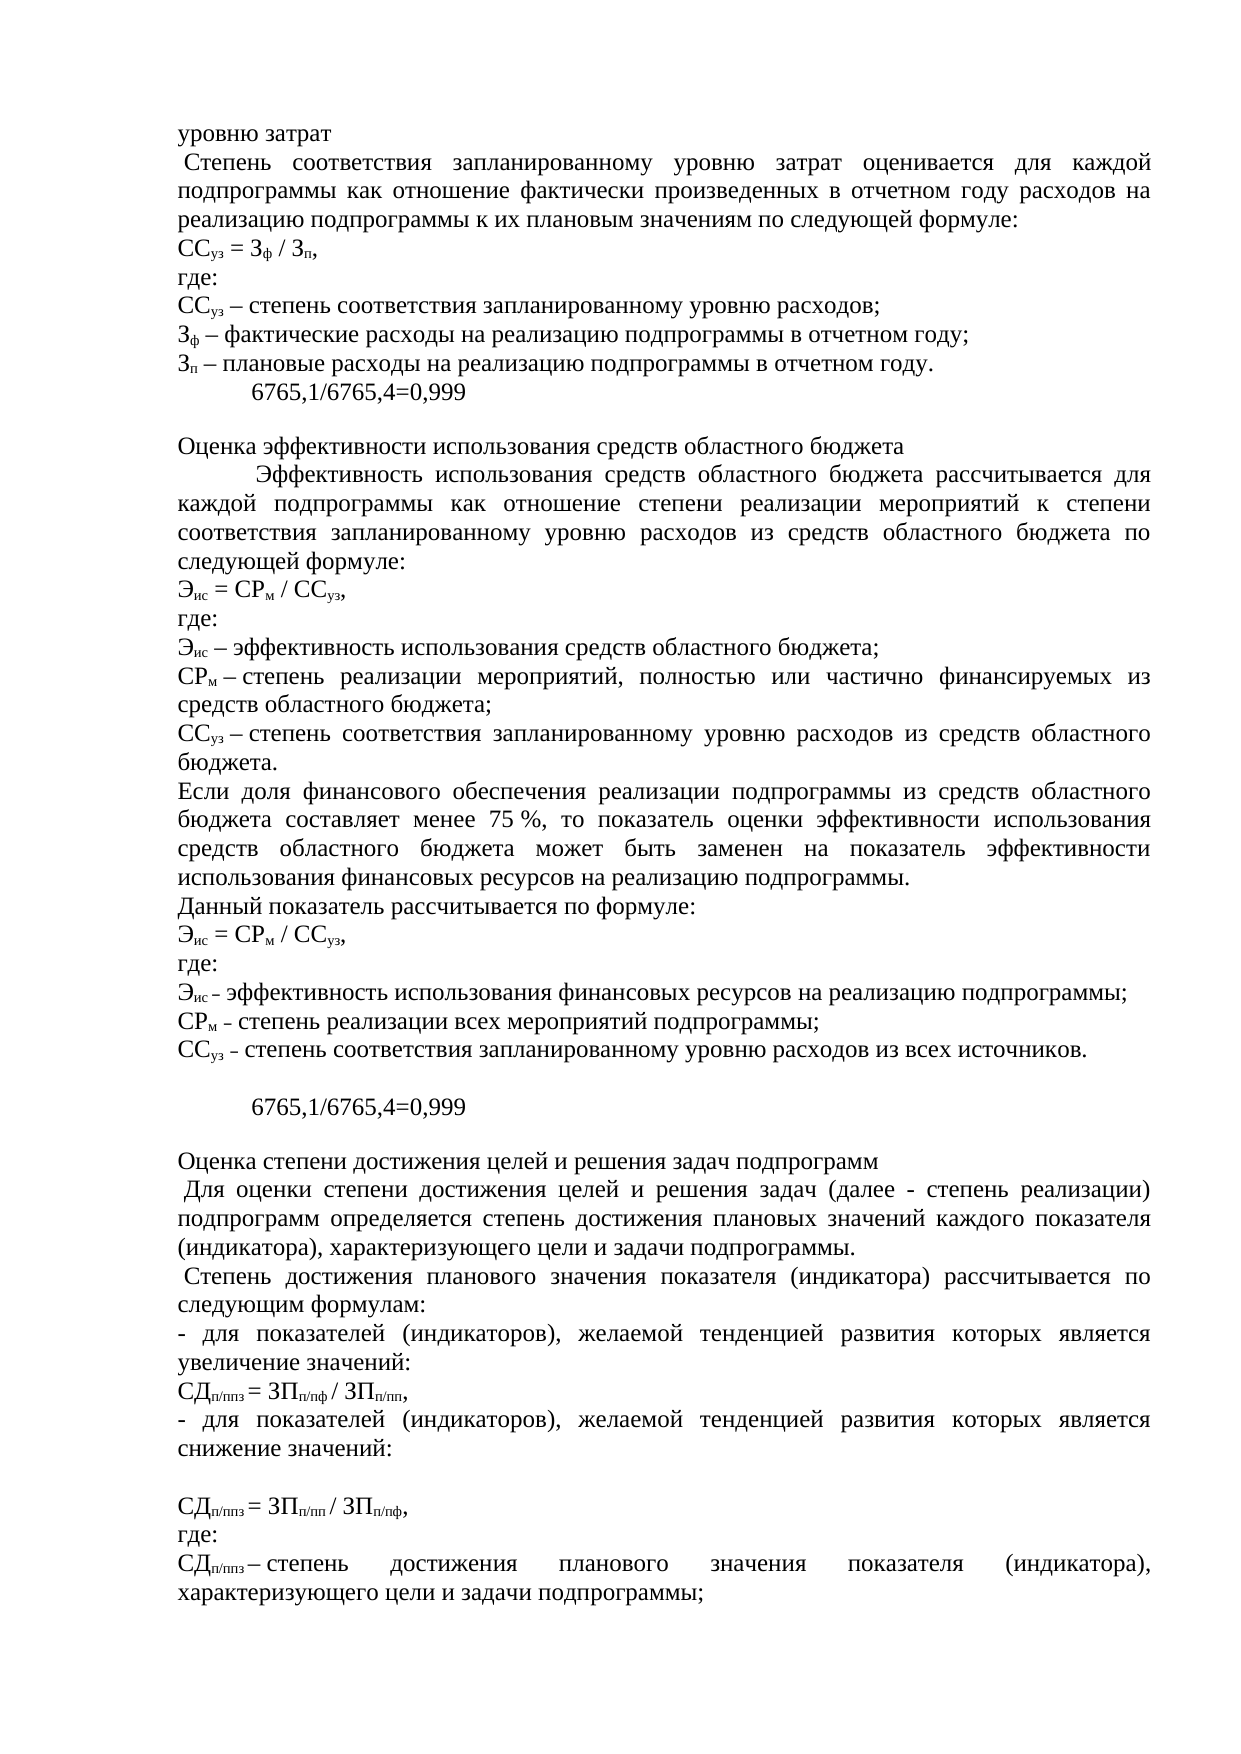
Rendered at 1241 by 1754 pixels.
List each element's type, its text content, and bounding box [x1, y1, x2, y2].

text уровню затрат [177, 118, 1152, 147]
text Оценка степени достижения целей и решения задач подпрограмм [177, 1146, 1152, 1174]
text Эис ˗ эффективность использования финансовых ресурсов на реализацию подпрограммы; [177, 977, 1152, 1006]
text ССуз = Зф / Зп, [177, 233, 1152, 262]
text Если доля финансового обеспечения реализации подпрограммы из средств областного бюджета составляет менее 75 %, то показатель оценки эффективности использования средств областного бюджета может быть заменен на показатель эффективности использования финансовых ресурсов на реализацию подпрограммы. [177, 776, 1152, 891]
text Зп – плановые расходы на реализацию подпрограммы в отчетном году. [177, 348, 1152, 377]
text Для оценки степени достижения целей и решения задач (далее - степень реализации) подпрограмм определяется степень достижения плановых значений каждого показателя (индикатора), характеризующего цели и задачи подпрограммы. [177, 1174, 1152, 1261]
text СДп/ппз = ЗПп/пф / ЗПп/пп, [177, 1376, 1152, 1404]
text Степень соответствия запланированному уровню затрат оценивается для каждой подпрограммы как отношение фактически произведенных в отчетном году расходов на реализацию подпрограммы к их плановым значениям по следующей формуле: [177, 147, 1152, 233]
text ССуз – степень соответствия запланированному уровню расходов; [177, 291, 1152, 319]
text Степень достижения планового значения показателя (индикатора) рассчитывается по следующим формулам: [177, 1261, 1152, 1318]
text где: [177, 603, 1152, 632]
text где: [177, 262, 1152, 291]
text ССуз ˗ степень соответствия запланированному уровню расходов из всех источников. [177, 1034, 1152, 1063]
text СДп/ппз – степень достижения планового значения показателя (индикатора), характеризующего цели и задачи подпрограммы; [177, 1548, 1152, 1606]
text ССуз – степень соответствия запланированному уровню расходов из средств областного бюджета. [177, 718, 1152, 776]
text Эис – эффективность использования средств областного бюджета; [177, 632, 1152, 661]
text 6765,1/6765,4=0,999 [177, 1092, 1152, 1121]
text Эис = СРм / ССуз, [177, 919, 1152, 948]
text где: [177, 948, 1152, 977]
text где: [177, 1519, 1152, 1548]
text 6765,1/6765,4=0,999 [177, 377, 1152, 406]
text Данный показатель рассчитывается по формуле: [177, 891, 1152, 919]
text СДп/ппз = ЗПп/пп / ЗПп/пф, [177, 1491, 1152, 1519]
text Эис = СРм / ССуз, [177, 574, 1152, 603]
text Оценка эффективности использования средств областного бюджета [177, 431, 1152, 459]
text СРм – степень реализации мероприятий, полностью или частично финансируемых из средств областного бюджета; [177, 661, 1152, 718]
text СРм ˗ степень реализации всех мероприятий подпрограммы; [177, 1006, 1152, 1034]
text Эффективность использования средств областного бюджета рассчитывается для каждой подпрограммы как отношение степени реализации мероприятий к степени соответствия запланированному уровню расходов из средств областного бюджета по следующей формуле: [177, 459, 1152, 574]
text - для показателей (индикаторов), желаемой тенденцией развития которых является снижение значений: [177, 1404, 1152, 1462]
text - для показателей (индикаторов), желаемой тенденцией развития которых является увеличение значений: [177, 1318, 1152, 1376]
text Зф – фактические расходы на реализацию подпрограммы в отчетном году; [177, 319, 1152, 348]
